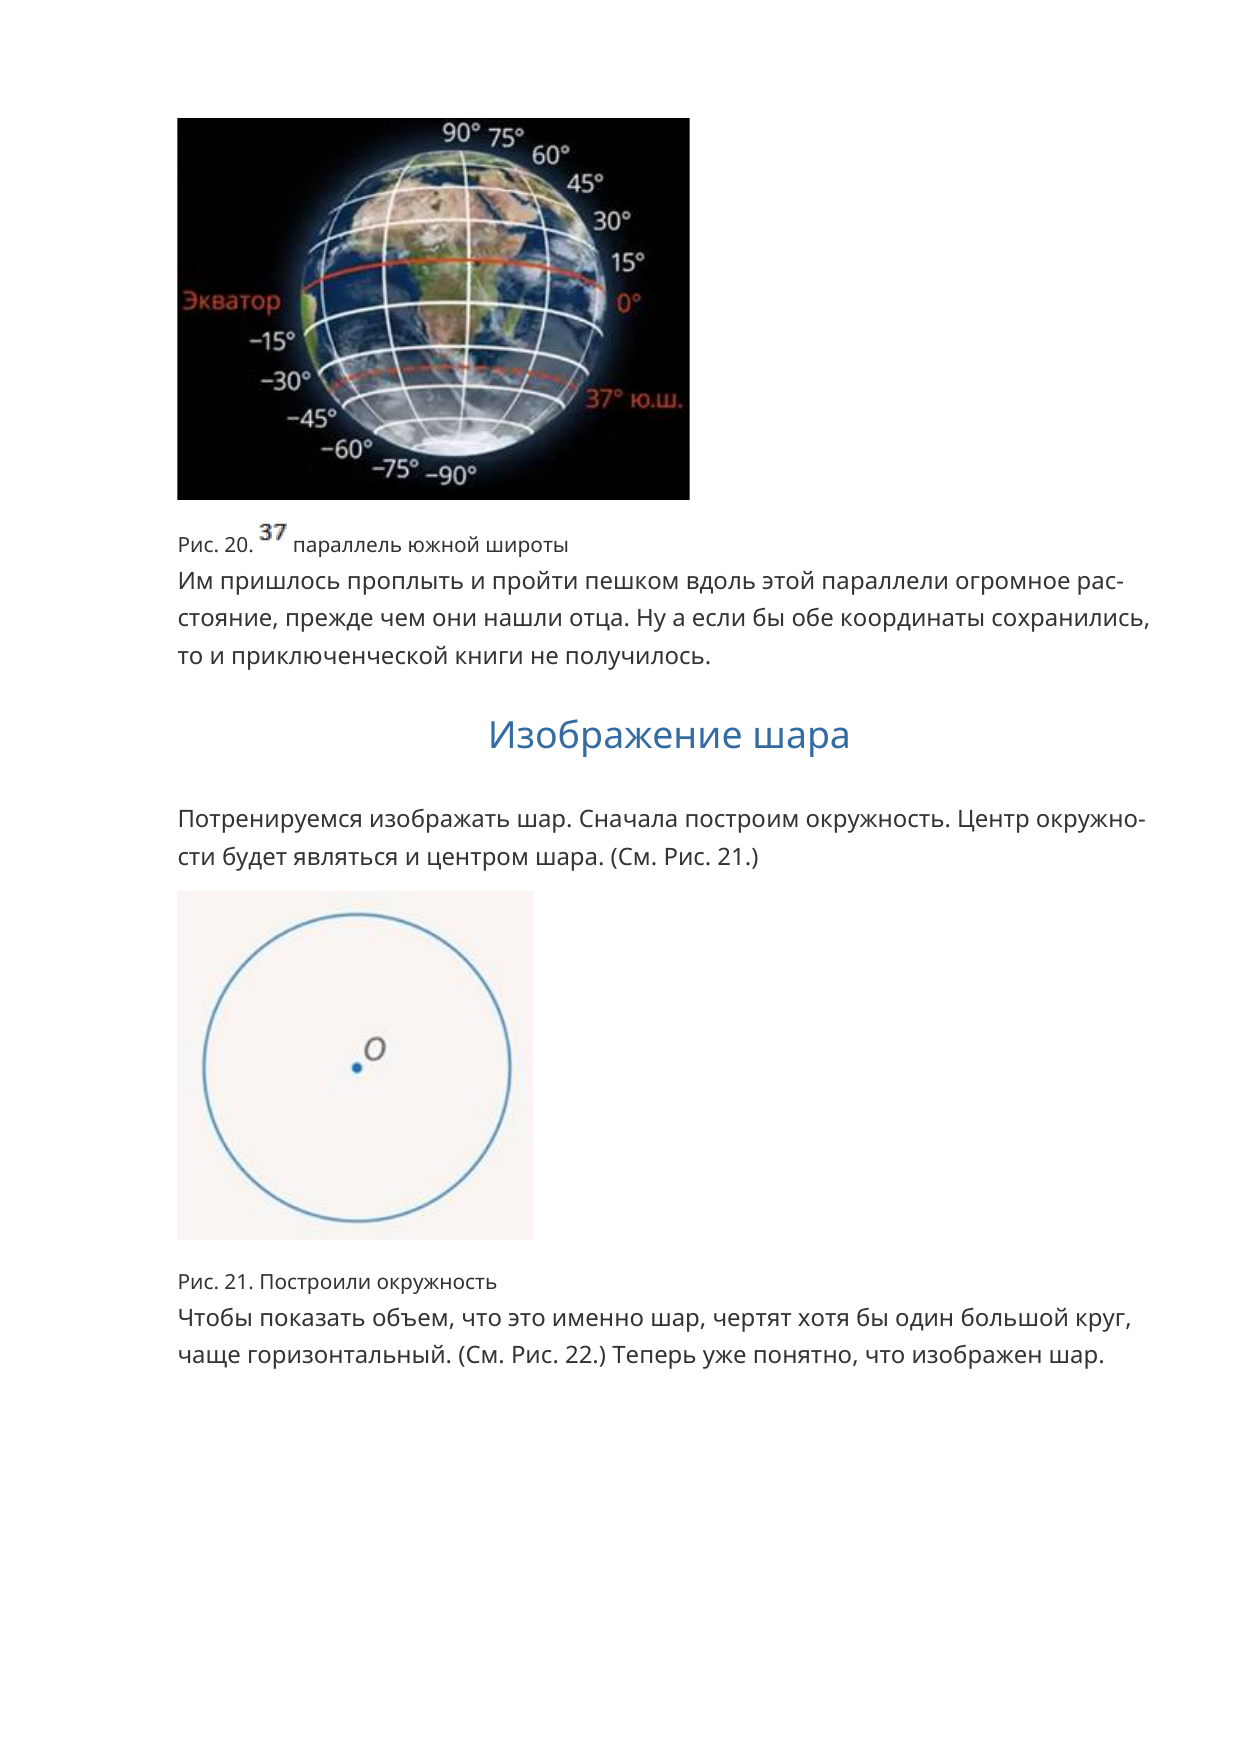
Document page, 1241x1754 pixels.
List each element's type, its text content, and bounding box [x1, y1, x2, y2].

text Рис. 21. Построили окружность [177, 1258, 1152, 1296]
picture [177, 891, 534, 1240]
picture [259, 518, 288, 553]
text Чтобы показать объем, что это именно шар, чертят хотя бы один большой круг, чаще горизонтальный. (См. Рис. 22.) Теперь уже понятно, что изображен шар. [177, 1296, 1152, 1371]
text Потренируемся изображать шар. Сначала построим окружность. Центр окружности будет являться и центром шара. (См. Рис. 21.) [177, 797, 1152, 872]
text Рис. 20. параллель южной широты [177, 518, 1152, 559]
text Изображение шара [177, 709, 1152, 760]
picture [177, 118, 690, 500]
text Им пришлось проплыть и пройти пешком вдоль этой параллели огромное расстояние, прежде чем они нашли отца. Ну а если бы обе координаты сохранились, то и приключенческой книги не получилось. [177, 559, 1152, 671]
